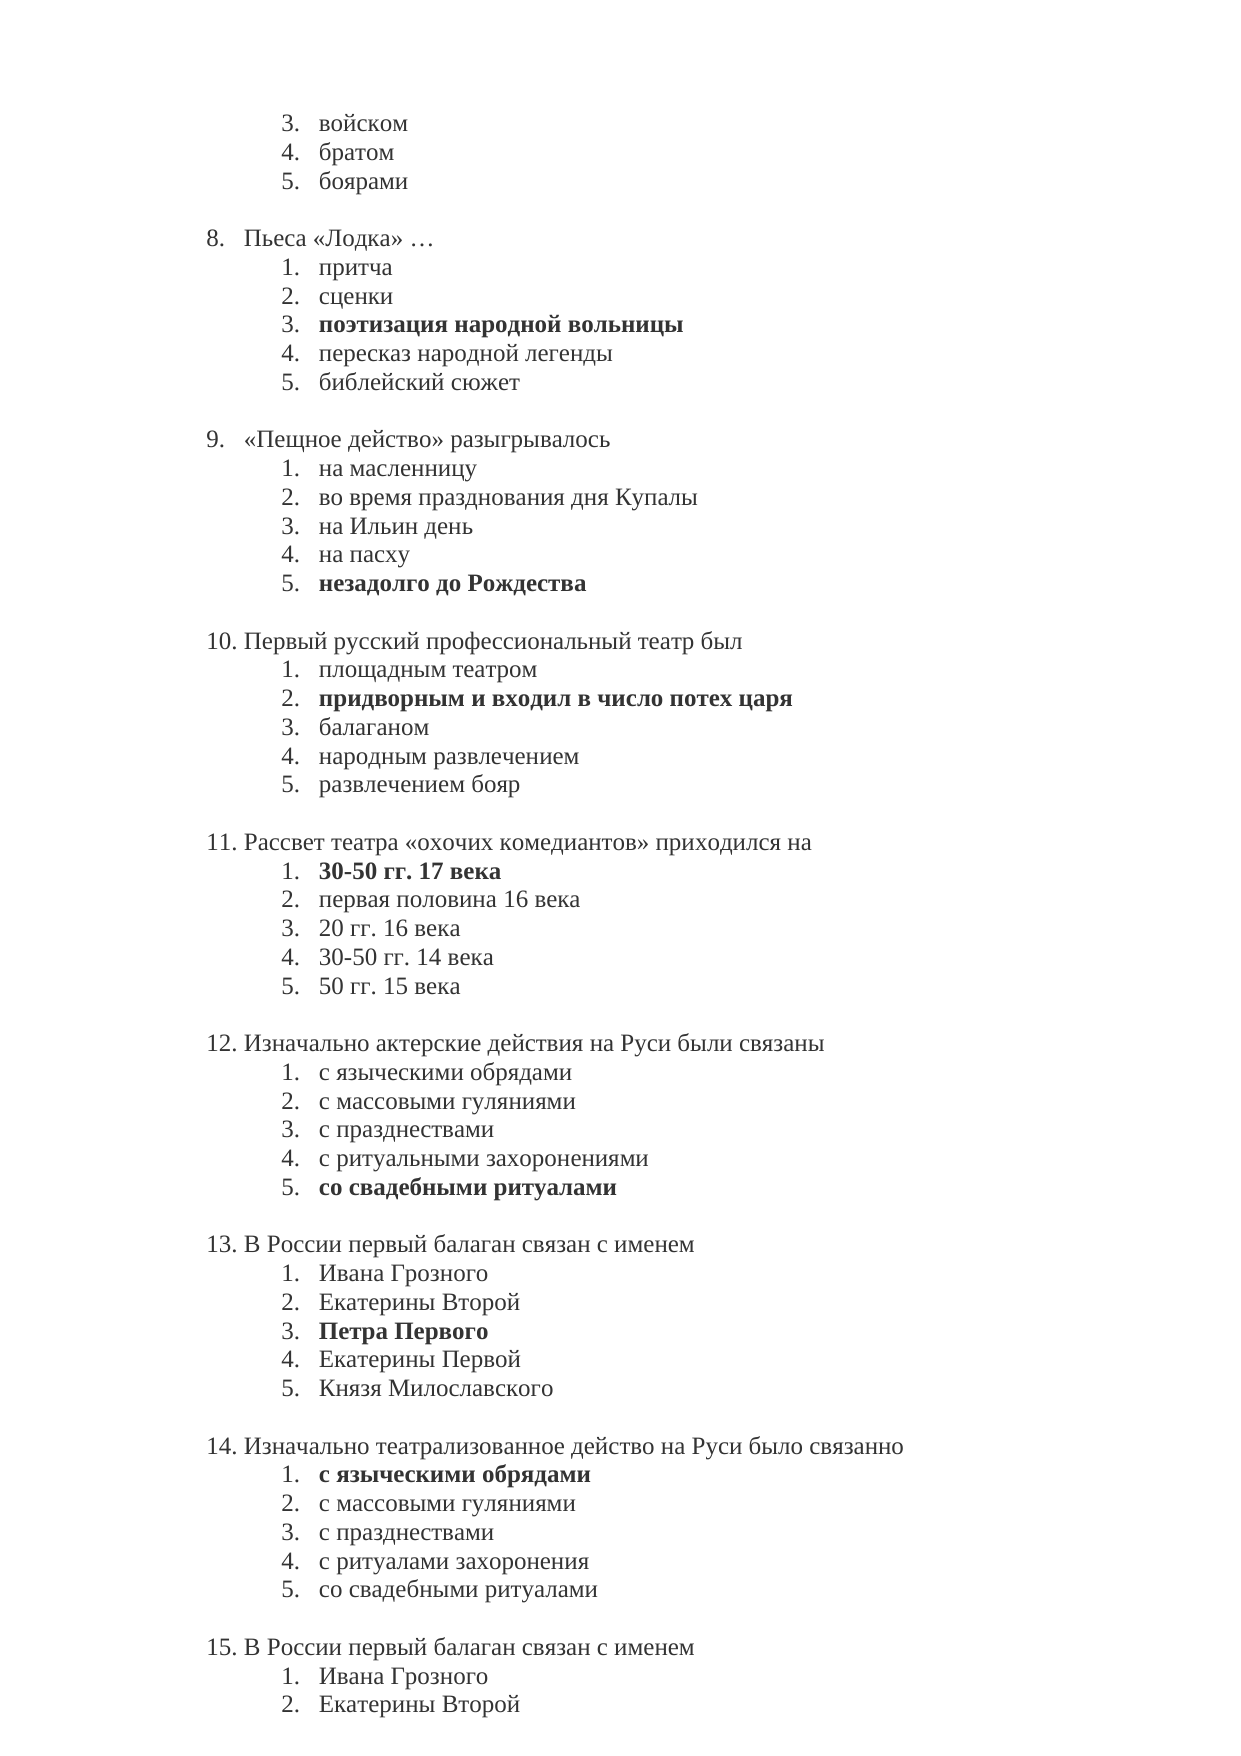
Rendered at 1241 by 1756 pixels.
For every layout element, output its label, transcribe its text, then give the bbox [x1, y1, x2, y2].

list «Пещное действо» разыгрывалось [206, 424, 1161, 453]
list Рассвет театра «охочих комедиантов» приходился на [206, 827, 1161, 856]
list 50 гг. 15 века [281, 971, 1161, 999]
list с языческими обрядами [281, 1057, 1161, 1086]
list 30-50 гг. 17 века [281, 856, 1161, 884]
list Екатерины Второй [281, 1287, 1161, 1316]
list на масленницу [281, 453, 1161, 482]
list Князя Милославского [281, 1373, 1161, 1402]
list на Ильин день [281, 511, 1161, 539]
list войском [281, 108, 1161, 137]
list с ритуальными захоронениями [281, 1143, 1161, 1172]
list Изначально актерские действия на Руси были связаны [206, 1028, 1161, 1057]
list на пасху [281, 539, 1161, 568]
list Екатерины Второй [281, 1689, 1161, 1718]
list с массовыми гуляниями [281, 1086, 1161, 1114]
list 20 гг. 16 века [281, 913, 1161, 942]
list Изначально театрализованное действо на Руси было связанно [206, 1431, 1161, 1459]
list притча [281, 252, 1161, 281]
list придворным и входил в число потех царя [281, 683, 1161, 712]
list во время празднования дня Купалы [281, 482, 1161, 511]
list Ивана Грозного [281, 1258, 1161, 1287]
list с празднествами [281, 1517, 1161, 1546]
list пересказ народной легенды [281, 338, 1161, 367]
list сценки [281, 281, 1161, 309]
list В России первый балаган связан с именем [206, 1229, 1161, 1258]
list боярами [281, 166, 1161, 194]
list В России первый балаган связан с именем [206, 1632, 1161, 1661]
list с ритуалами захоронения [281, 1546, 1161, 1574]
list первая половина 16 века [281, 884, 1161, 913]
list незадолго до Рождества [281, 568, 1161, 597]
list развлечением бояр [281, 769, 1161, 798]
list 30-50 гг. 14 века [281, 942, 1161, 971]
list братом [281, 137, 1161, 166]
list с массовыми гуляниями [281, 1488, 1161, 1517]
list с празднествами [281, 1114, 1161, 1143]
list Пьеса «Лодка» … [206, 223, 1161, 252]
list со свадебными ритуалами [281, 1574, 1161, 1603]
list Петра Первого [281, 1316, 1161, 1344]
list площадным театром [281, 654, 1161, 683]
list Екатерины Первой [281, 1344, 1161, 1373]
list с языческими обрядами [281, 1459, 1161, 1488]
list Первый русский профессиональный театр был [206, 626, 1161, 654]
list со свадебными ритуалами [281, 1172, 1161, 1201]
list балаганом [281, 712, 1161, 741]
list Ивана Грозного [281, 1661, 1161, 1689]
list библейский сюжет [281, 367, 1161, 396]
list народным развлечением [281, 741, 1161, 769]
list поэтизация народной вольницы [281, 309, 1161, 338]
